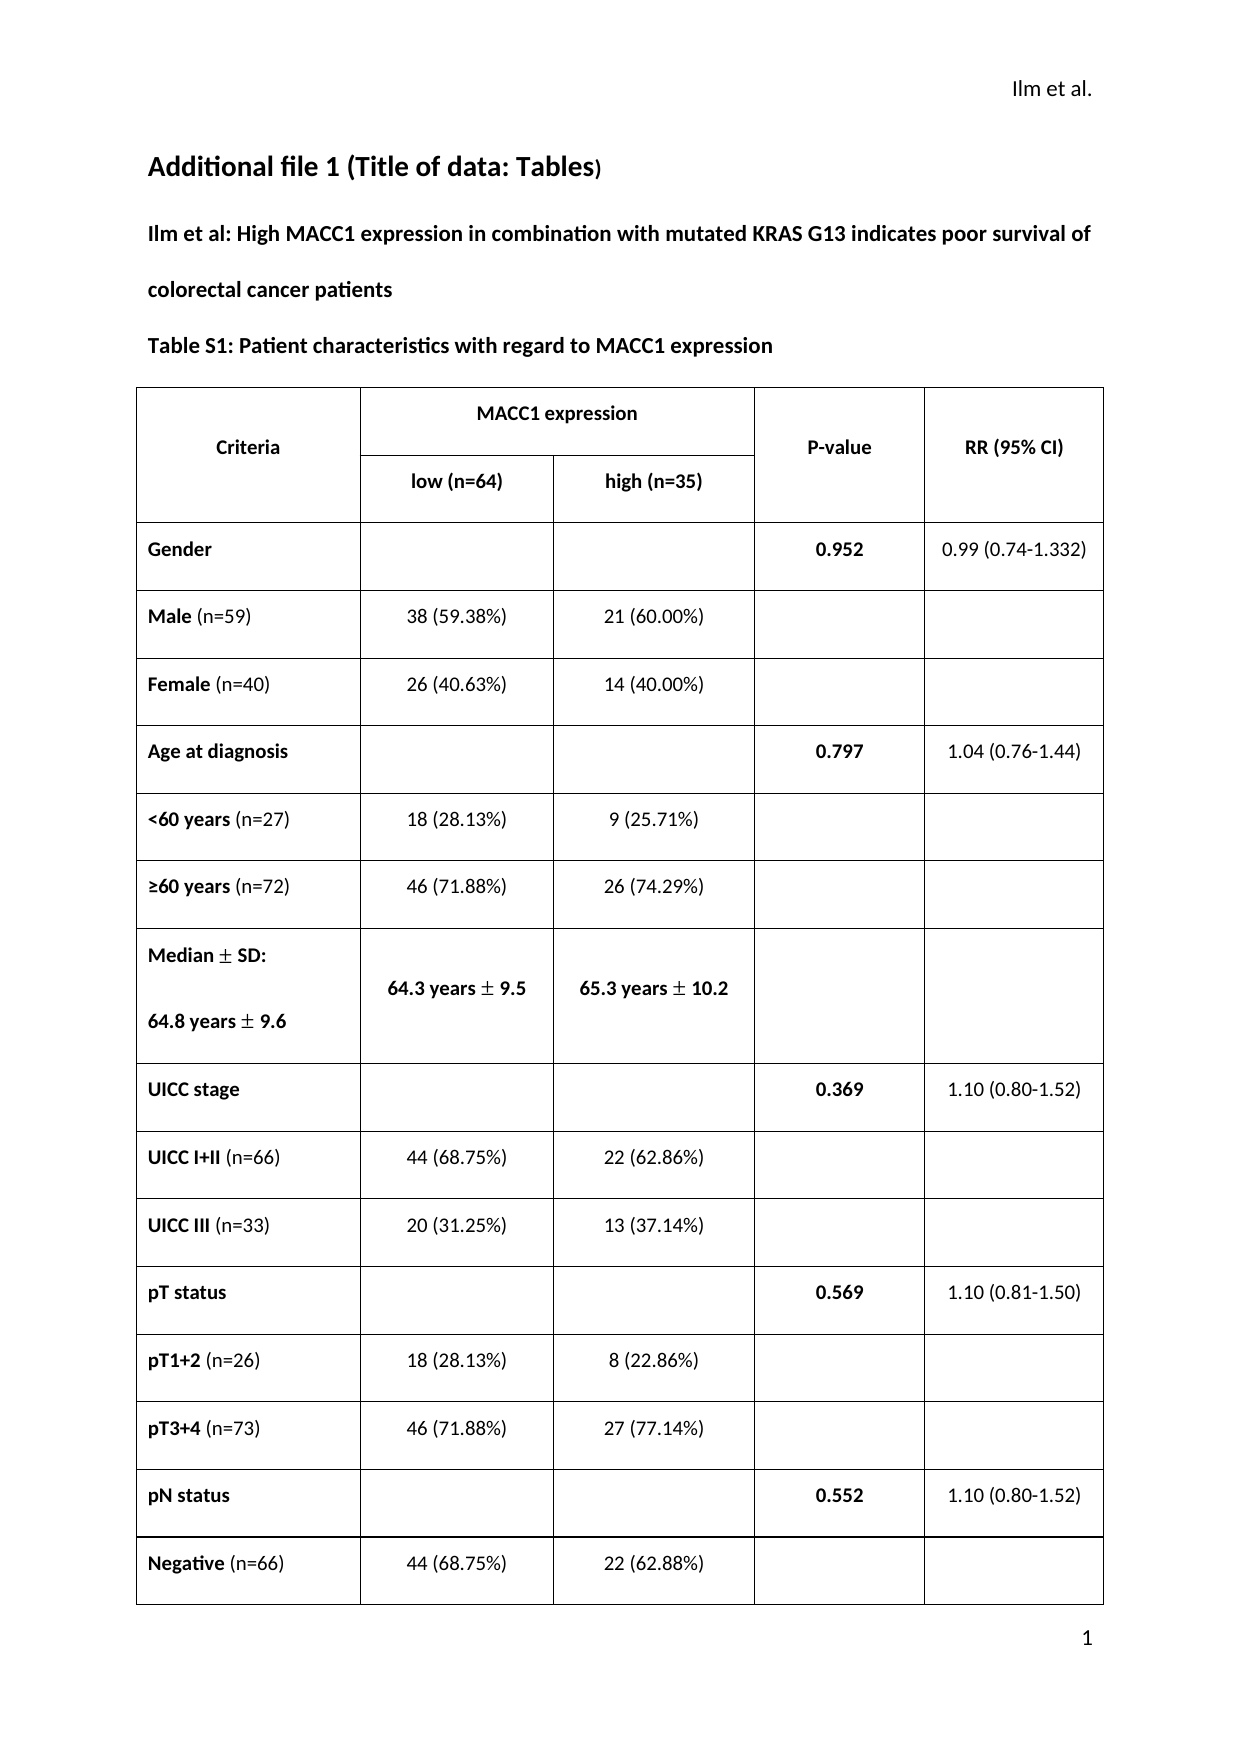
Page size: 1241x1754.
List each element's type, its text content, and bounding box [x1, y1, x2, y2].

table_cell [925, 1335, 1103, 1401]
table_cell [361, 1064, 553, 1131]
table_cell 21 (60.00%) [554, 591, 754, 657]
table_cell Gender [137, 523, 360, 590]
table_cell [755, 861, 924, 928]
table_header Criteria [137, 388, 360, 522]
table_cell 1.10 (0.80-1.52) [925, 1470, 1103, 1536]
table_cell [925, 1199, 1103, 1266]
table_cell [755, 1538, 924, 1604]
table_cell 26 (40.63%) [361, 659, 553, 725]
table_cell 46 (71.88%) [361, 861, 553, 928]
table_header MACC1 expression [361, 388, 754, 454]
table_cell 22 (62.88%) [554, 1538, 754, 1604]
text Additional file 1 (Title of data: Tables) [148, 148, 1093, 183]
table_cell [755, 1132, 924, 1198]
table_cell Age at diagnosis [137, 726, 360, 793]
table_cell [361, 1267, 553, 1333]
table_cell [554, 1267, 754, 1333]
table_cell [755, 591, 924, 657]
table_cell 46 (71.88%) [361, 1402, 553, 1469]
table_cell ≥60 years (n=72) [137, 861, 360, 928]
table_cell [925, 1538, 1103, 1604]
table_cell 44 (68.75%) [361, 1538, 553, 1604]
table_cell [925, 591, 1103, 657]
table_cell pT3+4 (n=73) [137, 1402, 360, 1469]
table_cell 0.952 [755, 523, 924, 590]
table_header P-value [755, 388, 924, 522]
table_cell <60 years (n=27) [137, 794, 360, 860]
table_cell 26 (74.29%) [554, 861, 754, 928]
table_cell [925, 1402, 1103, 1469]
table_cell [925, 794, 1103, 860]
table_cell 0.99 (0.74-1.332) [925, 523, 1103, 590]
table_cell [925, 929, 1103, 1063]
table_cell [554, 1064, 754, 1131]
text Ilm et al: High MACC1 expression in combination with mutated KRAS G13 indicates poor survival of colorectal cancer patients [148, 219, 1093, 303]
table_cell [755, 1402, 924, 1469]
table_cell [554, 523, 754, 590]
table_cell [925, 659, 1103, 725]
table_cell pT1+2 (n=26) [137, 1335, 360, 1401]
table_cell 22 (62.86%) [554, 1132, 754, 1198]
table_cell [755, 1199, 924, 1266]
table_cell 1.10 (0.81-1.50) [925, 1267, 1103, 1333]
table_cell [554, 1470, 754, 1536]
table_cell 0.369 [755, 1064, 924, 1131]
table_cell 20 (31.25%) [361, 1199, 553, 1266]
table_header RR (95% CI) [925, 388, 1103, 522]
table_cell 38 (59.38%) [361, 591, 553, 657]
table_cell pT status [137, 1267, 360, 1333]
table_cell pN status [137, 1470, 360, 1536]
table_cell 64.3 years 9.5 [361, 929, 553, 1063]
table_cell 8 (22.86%) [554, 1335, 754, 1401]
table_cell UICC stage [137, 1064, 360, 1131]
table_cell 27 (77.14%) [554, 1402, 754, 1469]
table_cell 9 (25.71%) [554, 794, 754, 860]
table_cell [755, 1335, 924, 1401]
table_cell 0.797 [755, 726, 924, 793]
table_cell Male (n=59) [137, 591, 360, 657]
table_cell Negative (n=66) [137, 1538, 360, 1604]
table_cell 44 (68.75%) [361, 1132, 553, 1198]
table_cell 1.10 (0.80-1.52) [925, 1064, 1103, 1131]
table_cell low (n=64) [361, 456, 553, 522]
table_cell 65.3 years 10.2 [554, 929, 754, 1063]
table_cell [361, 523, 553, 590]
table_cell [361, 726, 553, 793]
table_cell high (n=35) [554, 456, 754, 522]
table_cell Median SD: 64.8 years 9.6 [137, 929, 360, 1063]
table_cell UICC I+II (n=66) [137, 1132, 360, 1198]
table_cell [554, 726, 754, 793]
table_cell 0.552 [755, 1470, 924, 1536]
table_cell [755, 794, 924, 860]
table_cell [755, 929, 924, 1063]
table_cell 0.569 [755, 1267, 924, 1333]
text Table S1: Patient characteristics with regard to MACC1 expression [148, 331, 1093, 359]
table_cell 18 (28.13%) [361, 1335, 553, 1401]
table_cell 13 (37.14%) [554, 1199, 754, 1266]
table_cell [925, 861, 1103, 928]
table_cell 1.04 (0.76-1.44) [925, 726, 1103, 793]
table_cell 14 (40.00%) [554, 659, 754, 725]
table_cell [361, 1470, 553, 1536]
table_cell UICC III (n=33) [137, 1199, 360, 1266]
table_cell 18 (28.13%) [361, 794, 553, 860]
table_cell Female (n=40) [137, 659, 360, 725]
table_cell [925, 1132, 1103, 1198]
table_cell [755, 659, 924, 725]
